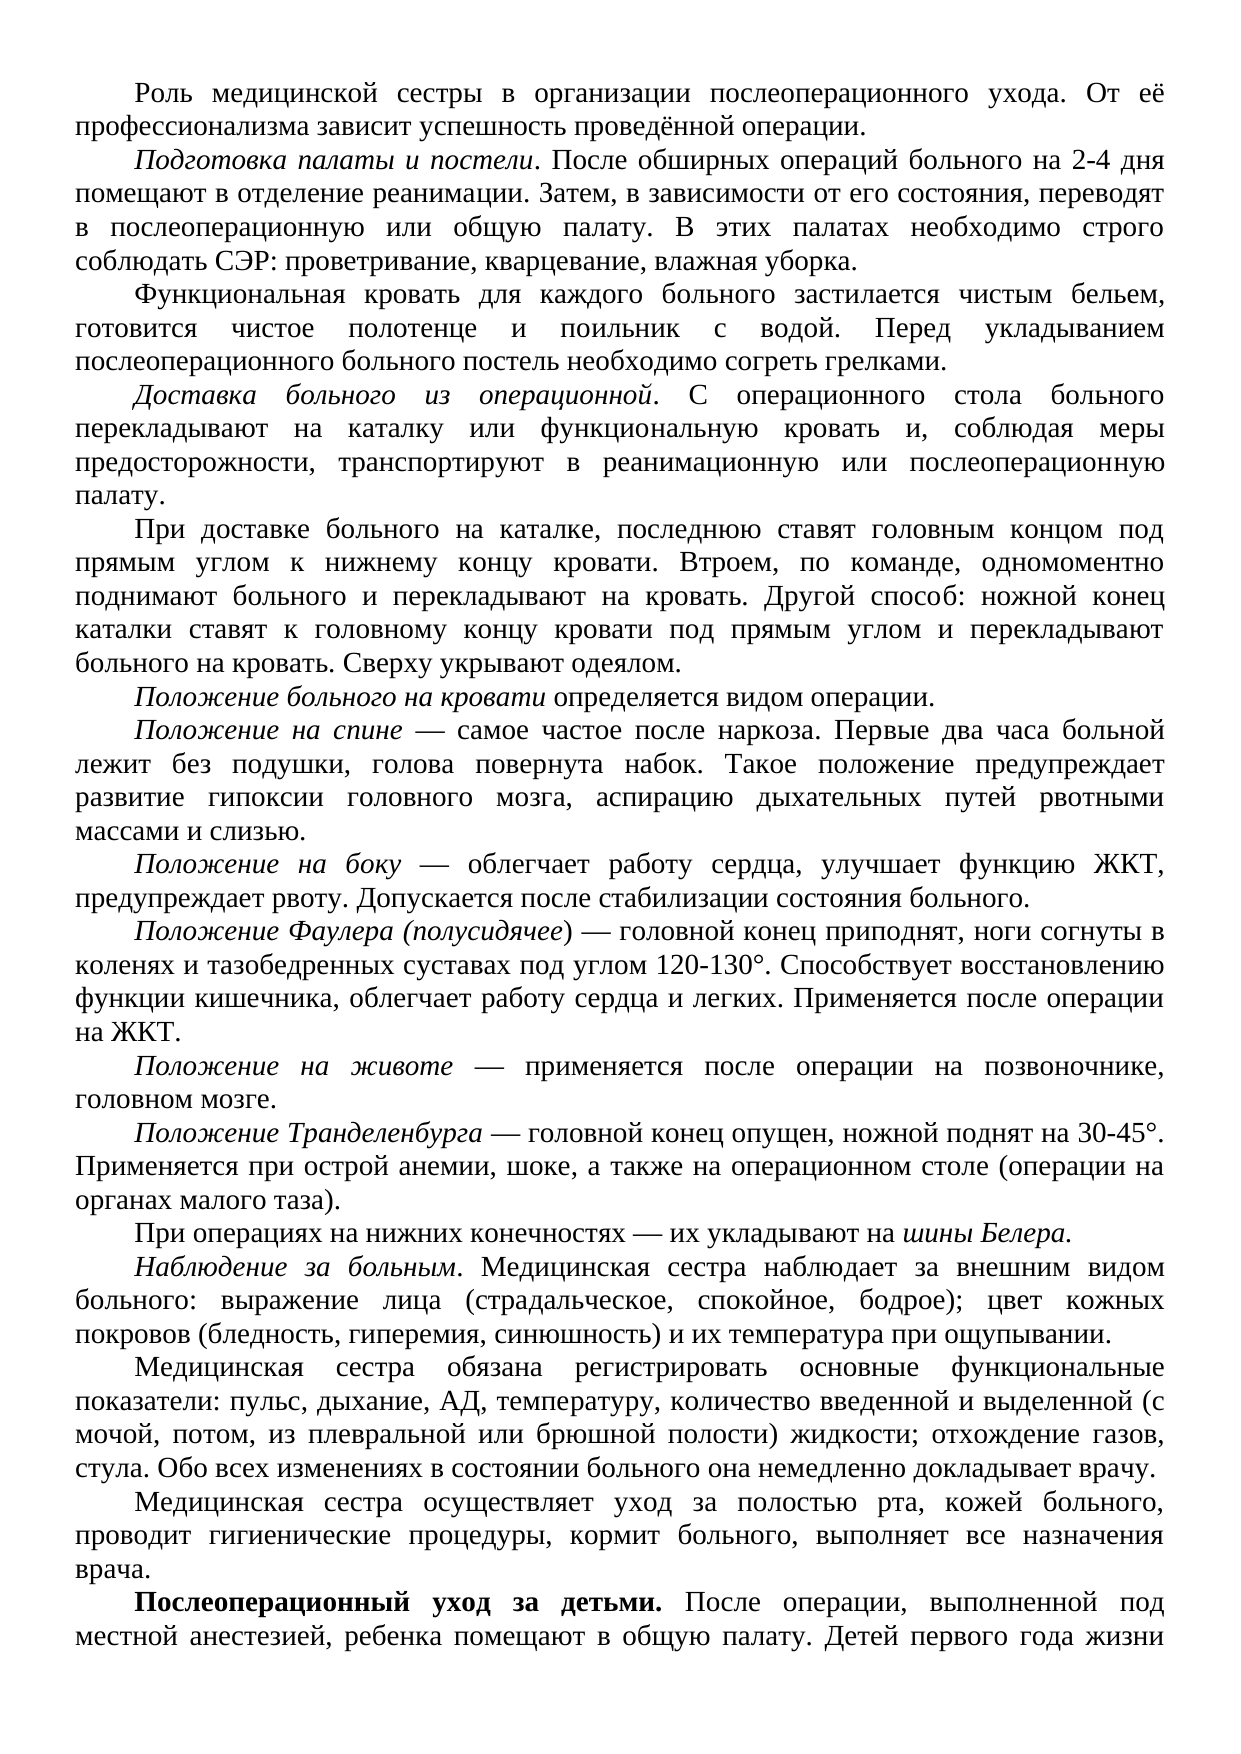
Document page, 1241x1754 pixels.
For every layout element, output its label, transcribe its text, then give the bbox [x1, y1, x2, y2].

text Положение больного на кровати определяется видом операции. [75, 679, 1165, 712]
text Подготовка палаты и постели. После обширных операций больного на 2-4 дня помещают в отделение реанимации. Затем, в зависимости от его состояния, переводят в послеоперационную или общую палату. В этих палатах необходимо строго соблюдать СЭР: проветривание, кварцевание, влажная уборка. [75, 142, 1165, 276]
text Медицинская сестра обязана регистрировать основные функциональные показатели: пульс, дыхание, АД, температуру, количество введенной и выделенной (с мочой, потом, из плевральной или брюшной полости) жидкости; отхождение газов, стула. Обо всех изменениях в состоянии больного она немедленно докладывает врачу. [75, 1349, 1165, 1484]
text Наблюдение за больным. Медицинская сестра наблюдает за внешним видом больного: выражение лица (страдальческое, спокойное, бодрое); цвет кожных покровов (бледность, гиперемия, синюшность) и их температура при ощупывании. [75, 1249, 1165, 1349]
text Роль медицинской сестры в организации послеоперационного ухода. От её профессионализма зависит успешность проведённой операции. [75, 75, 1165, 142]
text Положение Фаулера (полусидячее) — головной конец приподнят, ноги согнуты в коленях и тазобедренных суставах под углом 120-130°. Способствует восстановлению функции кишечника, облегчает работу сердца и легких. Применяется после операции на ЖКТ. [75, 913, 1165, 1048]
text Положение на боку — облегчает работу сердца, улучшает функцию ЖКТ, предупреждает рвоту. Допускается после стабилизации состояния больного. [75, 846, 1165, 913]
text Положение на спине — самое частое после наркоза. Первые два часа больной лежит без подушки, голова повернута набок. Такое положение предупреждает развитие гипоксии головного мозга, аспирацию дыхательных путей рвотными массами и слизью. [75, 712, 1165, 846]
text Доставка больного из операционной. С операционного стола больного перекладывают на каталку или функциональную кровать и, соблюдая меры предосторожности, транспортируют в реанимационную или послеоперационную палату. [75, 377, 1165, 511]
text Положение на животе — применяется после операции на позвоночнике, головном мозге. [75, 1048, 1165, 1115]
text Положение Транделенбурга — головной конец опущен, ножной поднят на 30-45°. Применяется при острой анемии, шоке, а также на операционном столе (операции на органах малого таза). [75, 1115, 1165, 1215]
text При доставке больного на каталке, последнюю ставят головным концом под прямым углом к нижнему концу кровати. Втроем, по команде, одномоментно поднимают больного и перекладывают на кровать. Другой способ: ножной конец каталки ставят к головному концу кровати под прямым углом и перекладывают больного на кровать. Сверху укрывают одеялом. [75, 511, 1165, 679]
text Медицинская сестра осуществляет уход за полостью рта, кожей больного, проводит гигиенические процедуры, кормит больного, выполняет все назначения врача. [75, 1484, 1165, 1584]
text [75, 1584, 1165, 1651]
text При операциях на нижних конечностях — их укладывают на шины Белера. [75, 1215, 1165, 1249]
text Функциональная кровать для каждого больного застилается чистым бельем, готовится чистое полотенце и поильник с водой. Перед укладыванием послеоперационного больного постель необходимо согреть грелками. [75, 276, 1165, 377]
